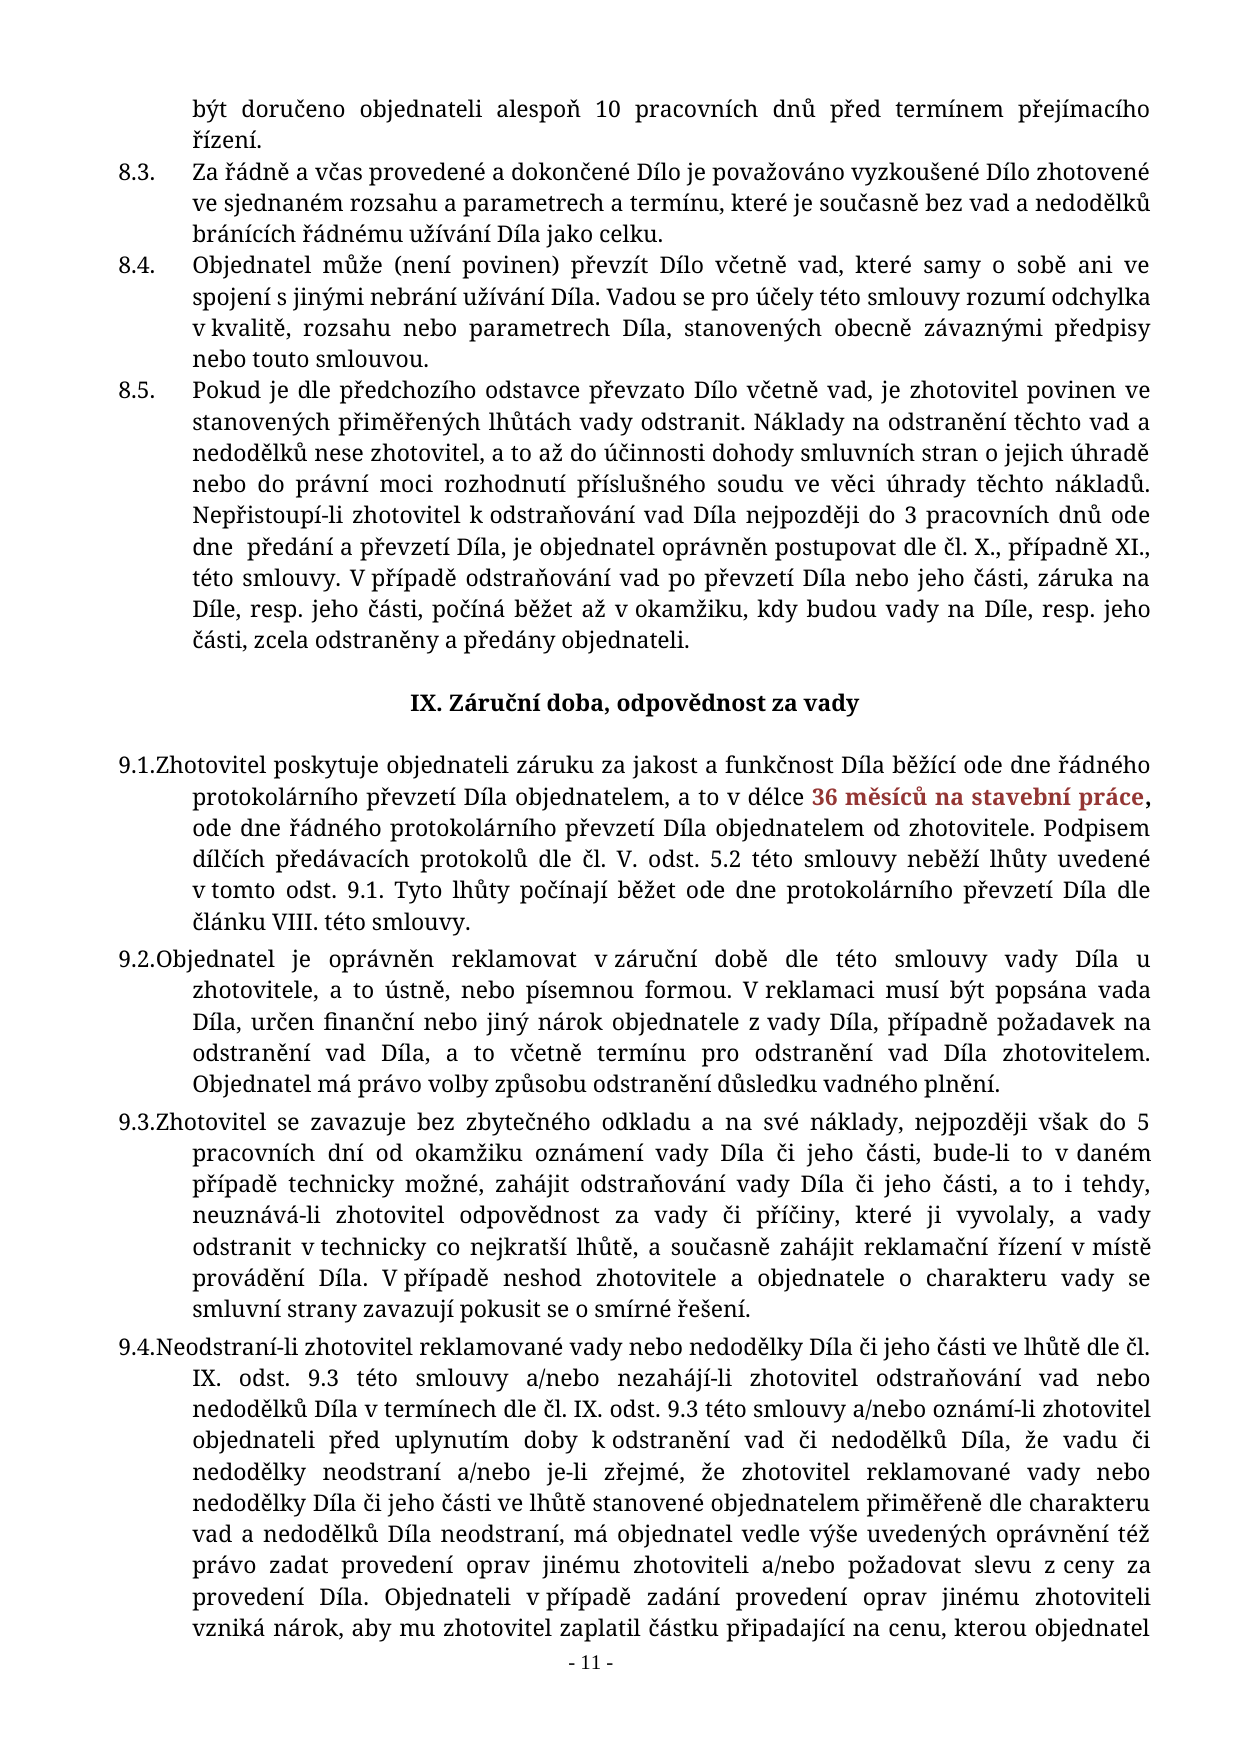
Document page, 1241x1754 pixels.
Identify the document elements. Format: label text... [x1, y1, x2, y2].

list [118, 93, 1152, 155]
list Zhotovitel se zavazuje bez zbytečného odkladu a na své náklady, nejpozději však do 5 pracovních dní od okamžiku oznámení vady Díla či jeho části, bude-li to v daném případě technicky možné, zahájit odstraňování vady Díla či jeho části, a to i tehdy, neuznává-li zhotovitel odpovědnost za vady či příčiny, které ji vyvolaly, a vady odstranit v technicky co nejkratší lhůtě, a současně zahájit reklamační řízení v místě provádění Díla. V případě neshod zhotovitele a objednatele o charakteru vady se smluvní strany zavazují pokusit se o smírné řešení. [118, 1105, 1152, 1324]
list Pokud je dle předchozího odstavce převzato Dílo včetně vad, je zhotovitel povinen ve stanovených přiměřených lhůtách vady odstranit. Náklady na odstranění těchto vad a nedodělků nese zhotovitel, a to až do účinnosti dohody smluvních stran o jejich úhradě nebo do právní moci rozhodnutí příslušného soudu ve věci úhrady těchto nákladů. Nepřistoupí-li zhotovitel k odstraňování vad Díla nejpozději do 3 pracovních dnů ode dne předání a převzetí Díla, je objednatel oprávněn postupovat dle čl. X., případně XI., této smlouvy. V případě odstraňování vad po převzetí Díla nebo jeho části, záruka na Díle, resp. jeho části, počíná běžet až v okamžiku, kdy budou vady na Díle, resp. jeho části, zcela odstraněny a předány objednateli. [118, 374, 1152, 655]
list Zhotovitel poskytuje objednateli záruku za jakost a funkčnost Díla běžící ode dne řádného protokolárního převzetí Díla objednatelem, a to v délce 36 měsíců na stavební práce, ode dne řádného protokolárního převzetí Díla objednatelem od zhotovitele. Podpisem dílčích předávacích protokolů dle čl. V. odst. 5.2 této smlouvy neběží lhůty uvedené v tomto odst. 9.1. Tyto lhůty počínají běžet ode dne protokolárního převzetí Díla dle článku VIII. této smlouvy. [118, 749, 1152, 937]
list Objednatel může (není povinen) převzít Dílo včetně vad, které samy o sobě ani ve spojení s jinými nebrání užívání Díla. Vadou se pro účely této smlouvy rozumí odchylka v kvalitě, rozsahu nebo parametrech Díla, stanovených obecně závaznými předpisy nebo touto smlouvou. [118, 249, 1152, 374]
list Objednatel je oprávněn reklamovat v záruční době dle této smlouvy vady Díla u zhotovitele, a to ústně, nebo písemnou formou. V reklamaci musí být popsána vada Díla, určen finanční nebo jiný nárok objednatele z vady Díla, případně požadavek na odstranění vad Díla, a to včetně termínu pro odstranění vad Díla zhotovitelem. Objednatel má právo volby způsobu odstranění důsledku vadného plnění. [118, 943, 1152, 1099]
list Za řádně a včas provedené a dokončené Dílo je považováno vyzkoušené Dílo zhotovené ve sjednaném rozsahu a parametrech a termínu, které je současně bez vad a nedodělků bránících řádnému užívání Díla jako celku. [118, 155, 1152, 249]
text IX. Záruční doba, odpovědnost za vady [118, 687, 1152, 718]
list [118, 1330, 1152, 1643]
